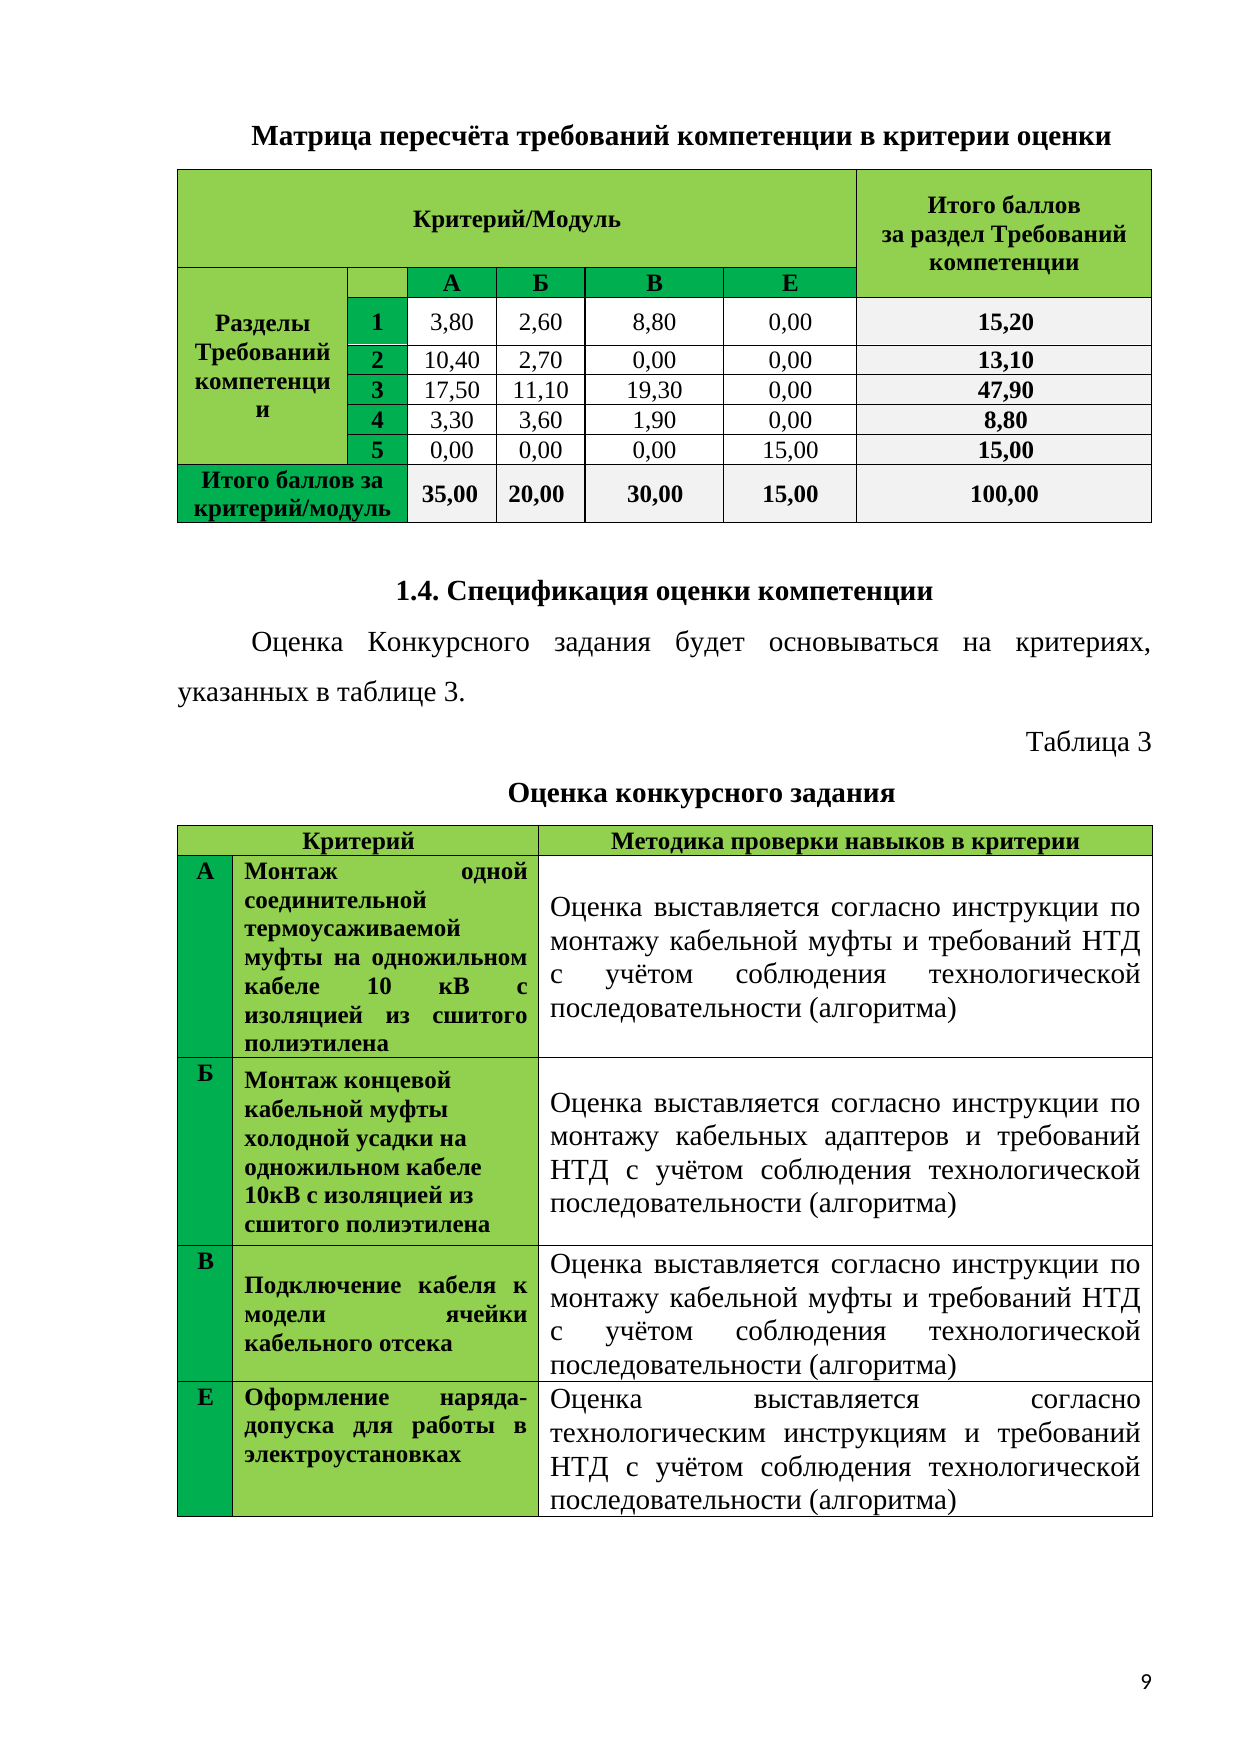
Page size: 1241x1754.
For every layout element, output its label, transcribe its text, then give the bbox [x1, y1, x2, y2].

table_cell Монтаж концевой кабельной муфты холодной усадки на одножильном кабеле 10кВ с изоляцией из сшитого полиэтилена [233, 1058, 538, 1245]
table_cell Оценка выставляется согласно инструкции по монтажу кабельной муфты и требований НТД с учётом соблюдения технологической последовательности (алгоритма) [539, 1246, 1152, 1381]
table_cell 13,10 [857, 346, 1151, 374]
table_cell 35,00 [408, 465, 496, 522]
table_cell 17,50 [408, 375, 496, 404]
table_cell 0,00 [724, 346, 856, 374]
table_cell 47,90 [857, 375, 1151, 404]
table_cell В [586, 268, 723, 297]
table_cell 2 [348, 346, 407, 374]
table_header Критерий [178, 826, 538, 855]
table_cell 15,00 [857, 435, 1151, 464]
table_cell 15,20 [857, 298, 1151, 344]
table_cell Е [178, 1382, 232, 1516]
table_cell 8,80 [586, 298, 723, 344]
text Оценка конкурсного задания [177, 775, 1152, 808]
table_cell 5 [348, 435, 407, 464]
table_cell 3,60 [497, 405, 584, 434]
table_header Методика проверки навыков в критерии [539, 826, 1152, 855]
table_cell 8,80 [857, 405, 1151, 434]
table_header Итого баллов за раздел Требований компетенции [857, 170, 1151, 297]
table_cell 30,00 [586, 465, 723, 522]
table_cell 0,00 [497, 435, 584, 464]
table_cell A [408, 268, 496, 297]
table_cell 0,00 [724, 405, 856, 434]
table_cell 3 [348, 375, 407, 404]
table_cell 3,80 [408, 298, 496, 344]
text Оценка Конкурсного задания будет основываться на критериях, указанных в таблице 3. [177, 624, 1152, 708]
table_cell Оценка выставляется согласно инструкции по монтажу кабельной муфты и требований НТД с учётом соблюдения технологической последовательности (алгоритма) [539, 856, 1152, 1057]
table_header Критерий/Модуль [178, 170, 856, 267]
table_cell 2,70 [497, 346, 584, 374]
table_cell 15,00 [724, 435, 856, 464]
table_cell Разделы Требований компетенции [178, 268, 347, 464]
text Таблица 3 [177, 724, 1152, 758]
table_cell 0,00 [724, 298, 856, 344]
table_cell 2,60 [497, 298, 584, 344]
table_cell 11,10 [497, 375, 584, 404]
table_cell 1 [348, 298, 407, 344]
table_cell 15,00 [724, 465, 856, 522]
table_cell Оценка выставляется согласно технологическим инструкциям и требований НТД с учётом соблюдения технологической последовательности (алгоритма) [539, 1382, 1152, 1516]
table_cell Оформление наряда-допуска для работы в электроустановках [233, 1382, 538, 1516]
table_cell Подключение кабеля к модели ячейки кабельного отсека [233, 1246, 538, 1381]
table_cell 19,30 [586, 375, 723, 404]
table_cell 0,00 [586, 346, 723, 374]
table_cell 0,00 [408, 435, 496, 464]
table_cell В [178, 1246, 232, 1381]
table_cell Б [178, 1058, 232, 1245]
table_cell 4 [348, 405, 407, 434]
table_cell Е [724, 268, 856, 297]
table_cell Оценка выставляется согласно инструкции по монтажу кабельных адаптеров и требований НТД с учётом соблюдения технологической последовательности (алгоритма) [539, 1058, 1152, 1245]
table_cell Б [497, 268, 584, 297]
table_cell 0,00 [586, 435, 723, 464]
table_cell [348, 268, 407, 297]
table_cell 0,00 [724, 375, 856, 404]
table_cell Итого баллов за критерий/модуль [178, 465, 407, 522]
text 1.4. Спецификация оценки компетенции [177, 573, 1152, 607]
table_cell 3,30 [408, 405, 496, 434]
table_cell Монтаж одной соединительной термоусаживаемой муфты на одножильном кабеле 10 кВ с изоляцией из сшитого полиэтилена [233, 856, 538, 1057]
text Матрица пересчёта требований компетенции в критерии оценки [177, 118, 1152, 152]
table_cell 1,90 [586, 405, 723, 434]
table_cell 10,40 [408, 346, 496, 374]
table_cell 20,00 [497, 465, 584, 522]
table_cell 100,00 [857, 465, 1151, 522]
table_cell А [178, 856, 232, 1057]
